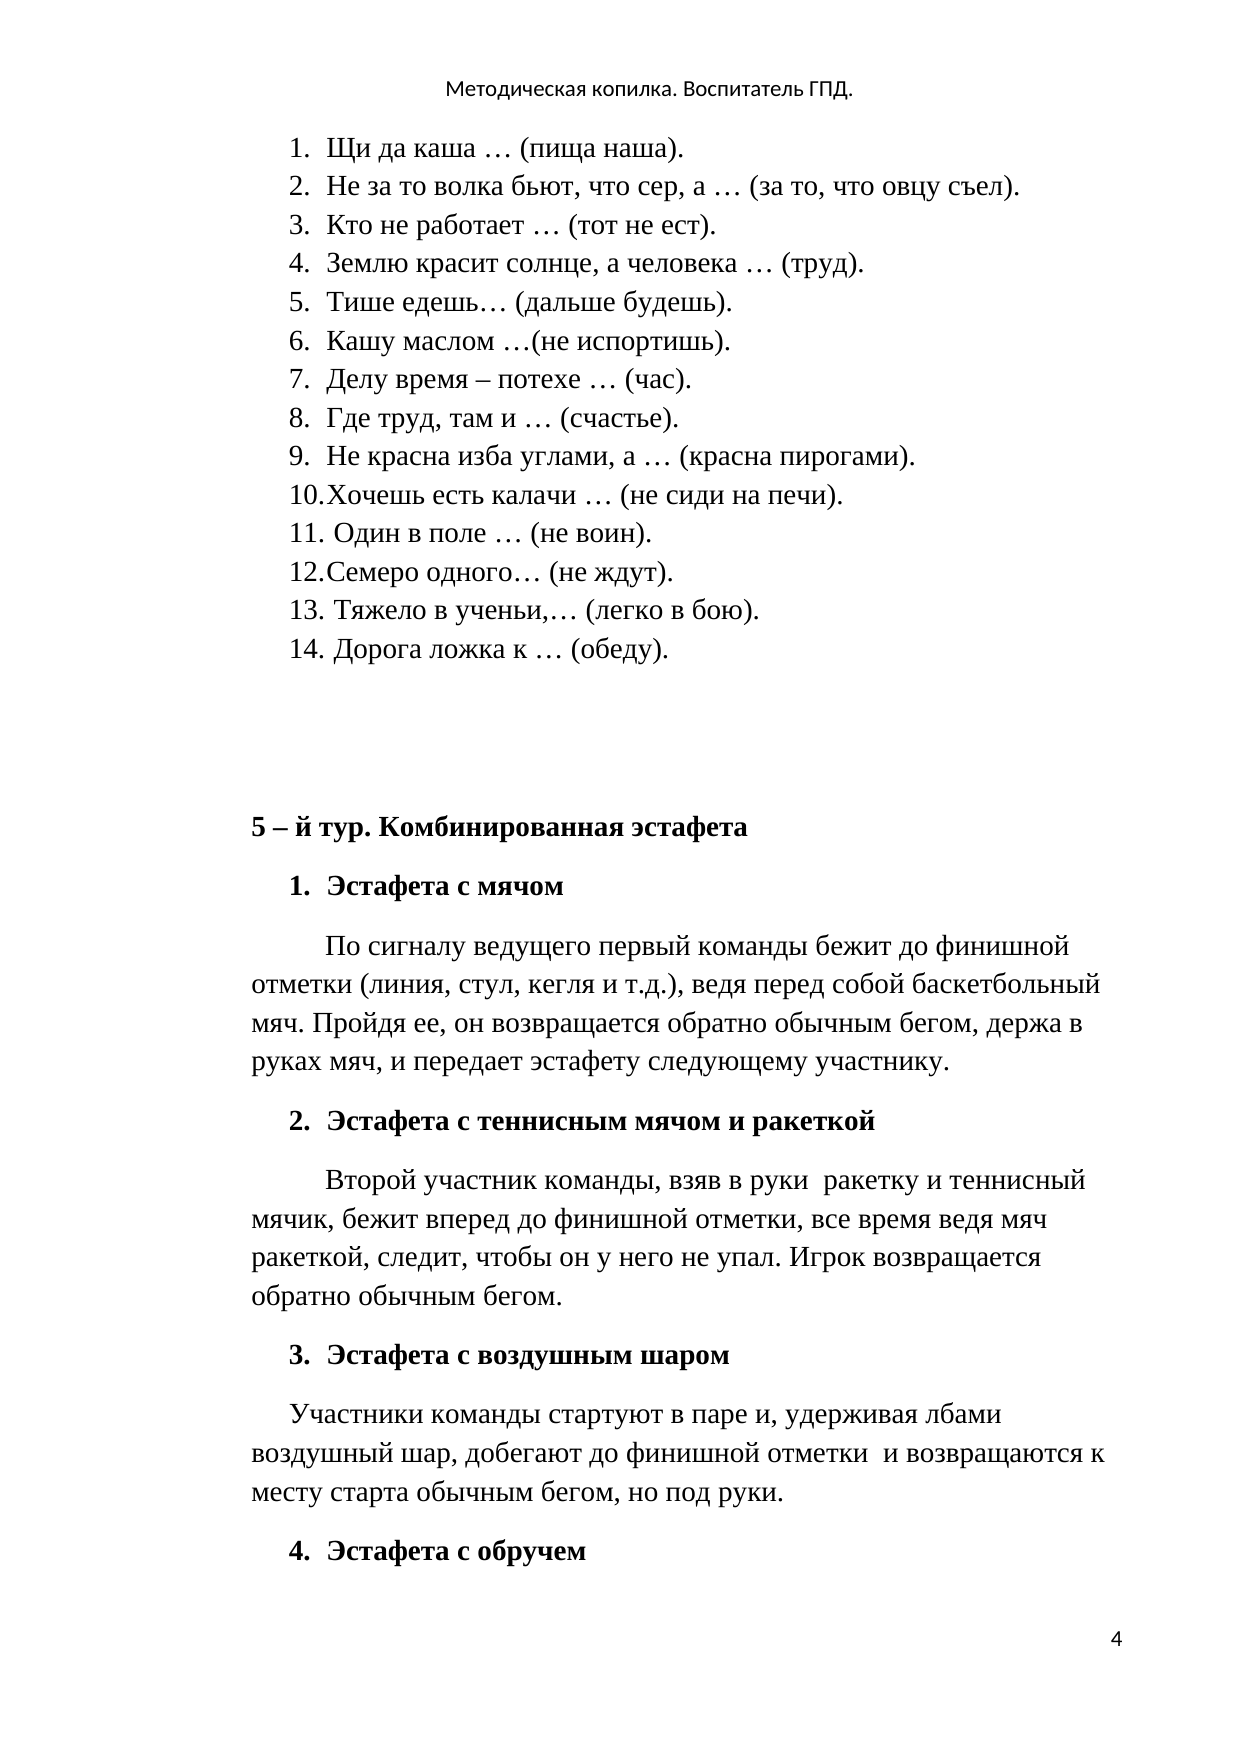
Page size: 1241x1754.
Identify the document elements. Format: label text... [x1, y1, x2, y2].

list Землю красит солнце, а человека … (труд). [288, 246, 1122, 279]
list Хочешь есть калачи … (не сиди на печи). [288, 477, 1122, 510]
list Кашу маслом …(не испортишь). [288, 323, 1122, 356]
text По сигналу ведущего первый команды бежит до финишной отметки (линия, стул, кегля и т.д.), ведя перед собой баскетбольный мяч. Пройдя ее, он возвращается обратно обычным бегом, держа в руках мяч, и передает эстафету следующему участнику. [251, 928, 1122, 1077]
list Не за то волка бьют, что сер, а … (за то, что овцу съел). [288, 168, 1122, 202]
list Один в поле … (не воин). [288, 515, 1122, 549]
list Эстафета с теннисным мячом и ракеткой [288, 1103, 1122, 1136]
list Не красна изба углами, а … (красна пирогами). [288, 438, 1122, 472]
list Эстафета с воздушным шаром [288, 1337, 1122, 1371]
list Семеро одного… (не ждут). [288, 554, 1122, 587]
text Второй участник команды, взяв в руки ракетку и теннисный мячик, бежит вперед до финишной отметки, все время ведя мяч ракеткой, следит, чтобы он у него не упал. Игрок возвращается обратно обычным бегом. [251, 1162, 1122, 1311]
list Где труд, там и … (счастье). [288, 400, 1122, 433]
list Тише едешь… (дальше будешь). [288, 284, 1122, 318]
list Щи да каша … (пища наша). [288, 130, 1122, 163]
list Кто не работает … (тот не ест). [288, 207, 1122, 241]
list Дорога ложка к … (обеду). [288, 631, 1122, 664]
list Эстафета с обручем [288, 1533, 1122, 1567]
list Тяжело в ученьи,… (легко в бою). [288, 592, 1122, 626]
text 5 – й тур. Комбинированная эстафета [177, 809, 1122, 843]
list Делу время – потехе … (час). [288, 361, 1122, 395]
text Участники команды стартуют в паре и, удерживая лбами воздушный шар, добегают до финишной отметки и возвращаются к месту старта обычным бегом, но под руки. [251, 1397, 1122, 1507]
list Эстафета с мячом [288, 868, 1122, 902]
